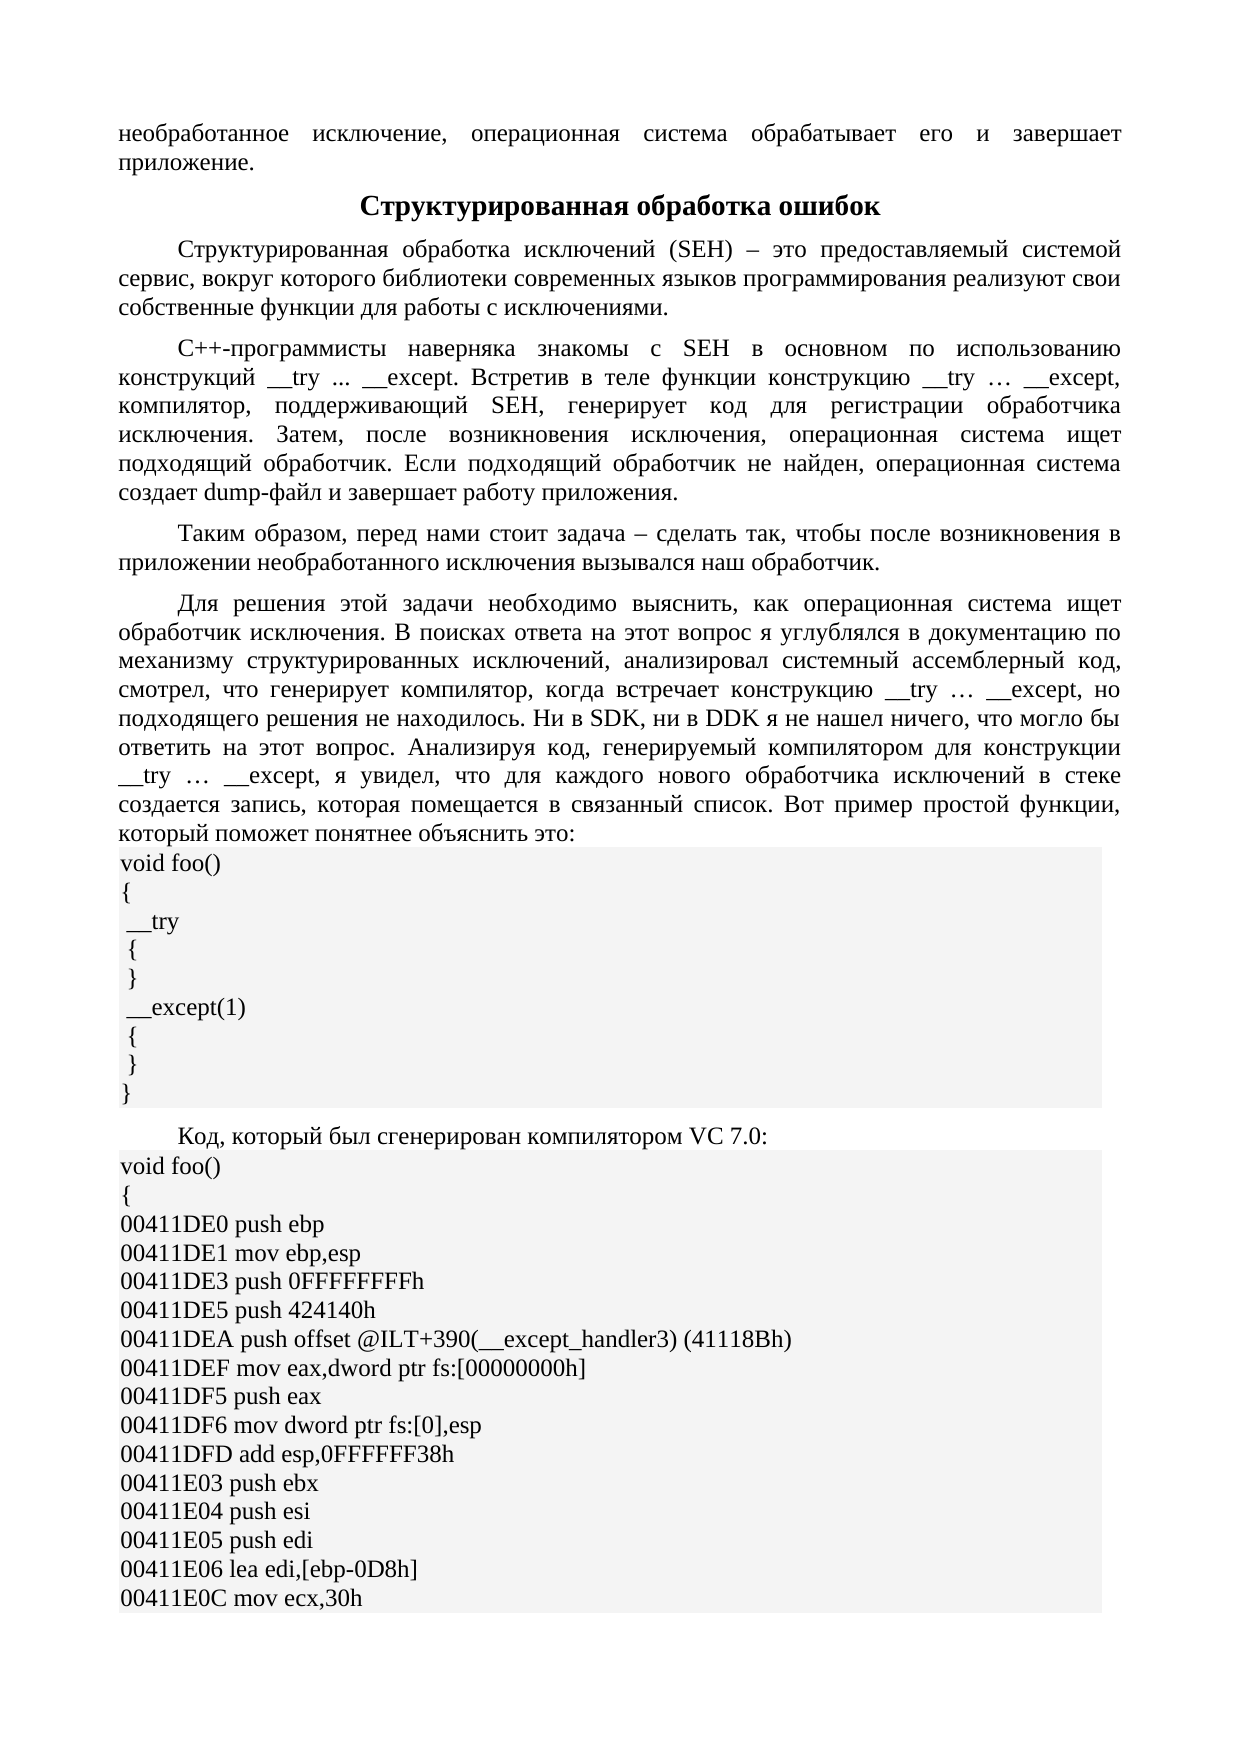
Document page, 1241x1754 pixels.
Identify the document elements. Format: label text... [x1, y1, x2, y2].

text Код, который был сгенерирован компилятором VC 7.0: [118, 1121, 1122, 1150]
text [118, 118, 1122, 176]
text Таким образом, перед нами стоит задача – сделать так, чтобы после возникновения в приложении необработанного исключения вызывался наш обработчик. [118, 518, 1122, 575]
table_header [119, 1150, 1102, 1613]
text Структурированная обработка ошибок [118, 188, 1122, 222]
text C++-программисты наверняка знакомы с SEH в основном по использованию конструкций __try ... __except. Встретив в теле функции конструкцию __try … __except, компилятор, поддерживающий SEH, генерирует код для регистрации обработчика исключения. Затем, после возникновения исключения, операционная система ищет подходящий обработчик. Если подходящий обработчик не найден, операционная система создает dump-файл и завершает работу приложения. [118, 333, 1122, 505]
text Для решения этой задачи необходимо выяснить, как операционная система ищет обработчик исключения. В поисках ответа на этот вопрос я углублялся в документацию по механизму структурированных исключений, анализировал системный ассемблерный код, смотрел, что генерирует компилятор, когда встречает конструкцию __try … __except, но подходящего решения не находилось. Ни в SDK, ни в DDK я не нашел ничего, что могло бы ответить на этот вопрос. Анализируя код, генерируемый компилятором для конструкции __try … __except, я увидел, что для каждого нового обработчика исключений в стеке создается запись, которая помещается в связанный список. Вот пример простой функции, который поможет понятнее объяснить это: [118, 588, 1122, 847]
table_header void foo() { __try { } __except(1) { } } [119, 847, 1102, 1108]
text Структурированная обработка исключений (SEH) – это предоставляемый системой сервис, вокруг которого библиотеки современных языков программирования реализуют свои собственные функции для работы с исключениями. [118, 234, 1122, 320]
